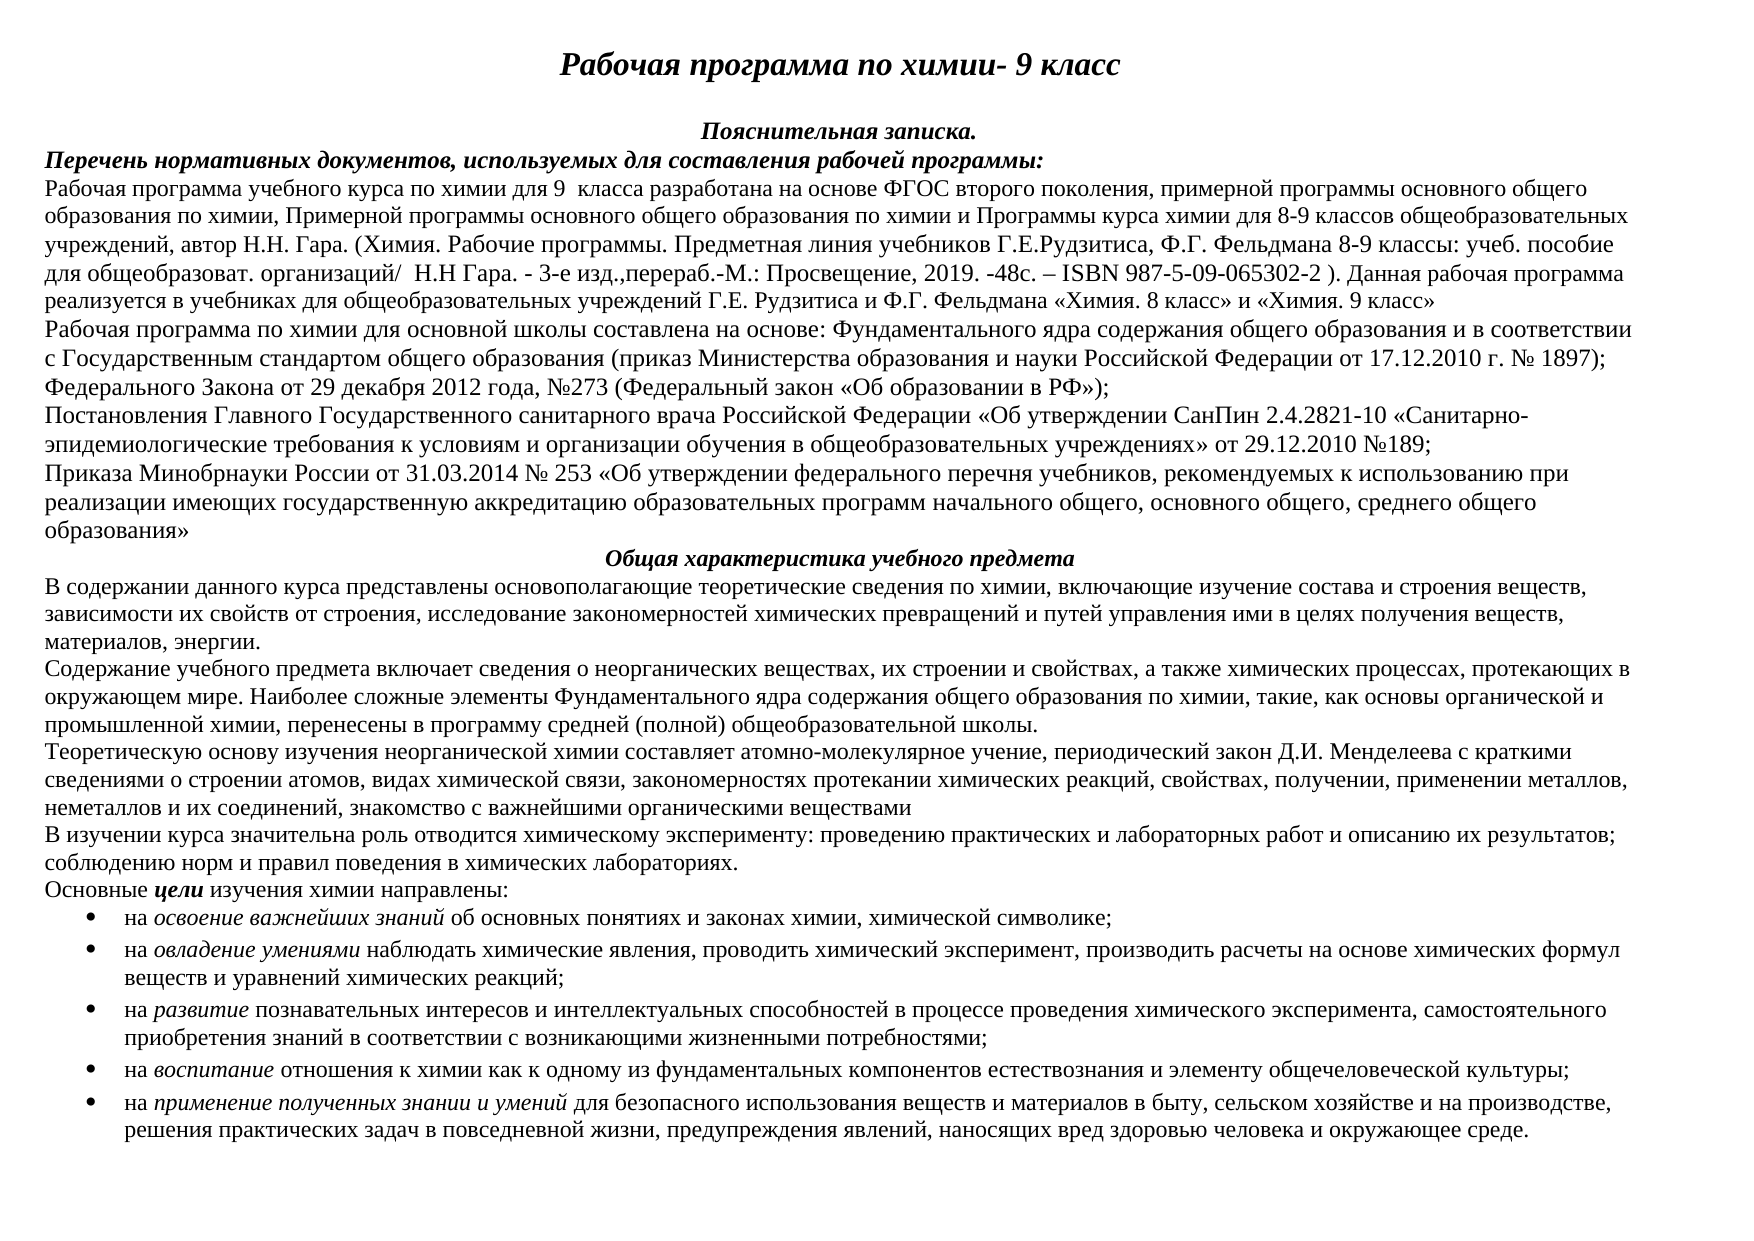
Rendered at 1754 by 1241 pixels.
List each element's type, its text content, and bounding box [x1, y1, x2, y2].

text Постановления Главного Государственного санитарного врача Российской Федерации «Об утверждении СанПин 2.4.2821-10 «Санитарно-эпидемиологические требования к условиям и организации обучения в общеобразовательных учреждениях» от 29.12.2010 №189; [44, 400, 1636, 458]
list на освоение важнейших знаний об основных понятиях и законах химии, химической символике; [87, 903, 1636, 931]
text Основные цели изучения химии направлены: [44, 875, 1636, 903]
list на овладение умениями наблюдать химические явления, проводить химический эксперимент, производить расчеты на основе химических формул веществ и уравнений химических реакций; [87, 935, 1636, 991]
text Теоретическую основу изучения неорганической химии составляет атомно-молекулярное учение, периодический закон Д.И. Менделеева с краткими сведениями о строении атомов, видах химической связи, закономерностях протекании химических реакций, свойствах, получении, применении металлов, неметаллов и их соединений, знакомство с важнейшими органическими веществами [44, 737, 1636, 820]
text Федерального Закона от 29 декабря 2012 года, №273 (Федеральный закон «Об образовании в РФ»); [44, 372, 1636, 400]
text В изучении курса значительна роль отводится химическому эксперименту: проведению практических и лабораторных работ и описанию их результатов; соблюдению норм и правил поведения в химических лабораториях. [44, 820, 1636, 875]
text Рабочая программа по химии для основной школы составлена на основе: Фундаментального ядра содержания общего образования и в соответствии с Государственным стандартом общего образования (приказ Министерства образования и науки Российской Федерации от 17.12.2010 г. № 1897); [44, 314, 1636, 372]
text Содержание учебного предмета включает сведения о неорганических веществах, их строении и свойствах, а также химических процессах, протекающих в окружающем мире. Наиболее сложные элементы Фундаментального ядра содержания общего образования по химии, такие, как основы органической и промышленной химии, перенесены в программу средней (полной) общеобразовательной школы. [44, 654, 1636, 737]
text В содержании данного курса представлены основополагающие теоретические сведения по химии, включающие изучение состава и строения веществ, зависимости их свойств от строения, исследование закономерностей химических превращений и путей управления ими в целях получения веществ, материалов, энергии. [44, 572, 1636, 654]
list на применение полученных знании и умений для безопасного использования веществ и материалов в быту, сельском хозяйстве и на производстве, решения практических задач в повседневной жизни, предупреждения явлений, наносящих вред здоровью человека и окружающее среде. [87, 1088, 1636, 1143]
text Приказа Минобрнауки России от 31.03.2014 № 253 «Об утверждении федерального перечня учебников, рекомендуемых к использованию при реализации имеющих государственную аккредитацию образовательных программ начального общего, основного общего, среднего общего образования» [44, 458, 1636, 544]
text Общая характеристика учебного предмета [44, 544, 1636, 572]
text Пояснительная записка. [44, 116, 1636, 145]
list на воспитание отношения к химии как к одному из фундаментальных компонентов естествознания и элементу общечеловеческой культуры; [87, 1055, 1636, 1083]
list на развитие познавательных интересов и интеллектуальных способностей в процессе проведения химического эксперимента, самостоятельного приобретения знаний в соответствии с возникающими жизненными потребностями; [87, 995, 1636, 1051]
text Рабочая программа учебного курса по химии для 9 класса разработана на основе ФГОС второго поколения, примерной программы основного общего образования по химии, Примерной программы основного общего образования по химии и Программы курса химии для 8-9 классов общеобразовательных учреждений, автор Н.Н. Гара. (Химия. Рабочие программы. Предметная линия учебников Г.Е.Рудзитиса, Ф.Г. Фельдмана 8-9 классы: учеб. пособие для общеобразоват. организаций/ Н.Н Гара. - 3-е изд.,перераб.-М.: Просвещение, 2019. -48с. – ISBN 987-5-09-065302-2 ). Данная рабочая программа реализуется в учебниках для общеобразовательных учреждений Г.Е. Рудзитиса и Ф.Г. Фельдмана «Химия. 8 класс» и «Химия. 9 класс» [44, 174, 1636, 314]
text Рабочая программа по химии- 9 класс [44, 44, 1636, 83]
text Перечень нормативных документов, используемых для составления рабочей программы: [44, 145, 1636, 174]
